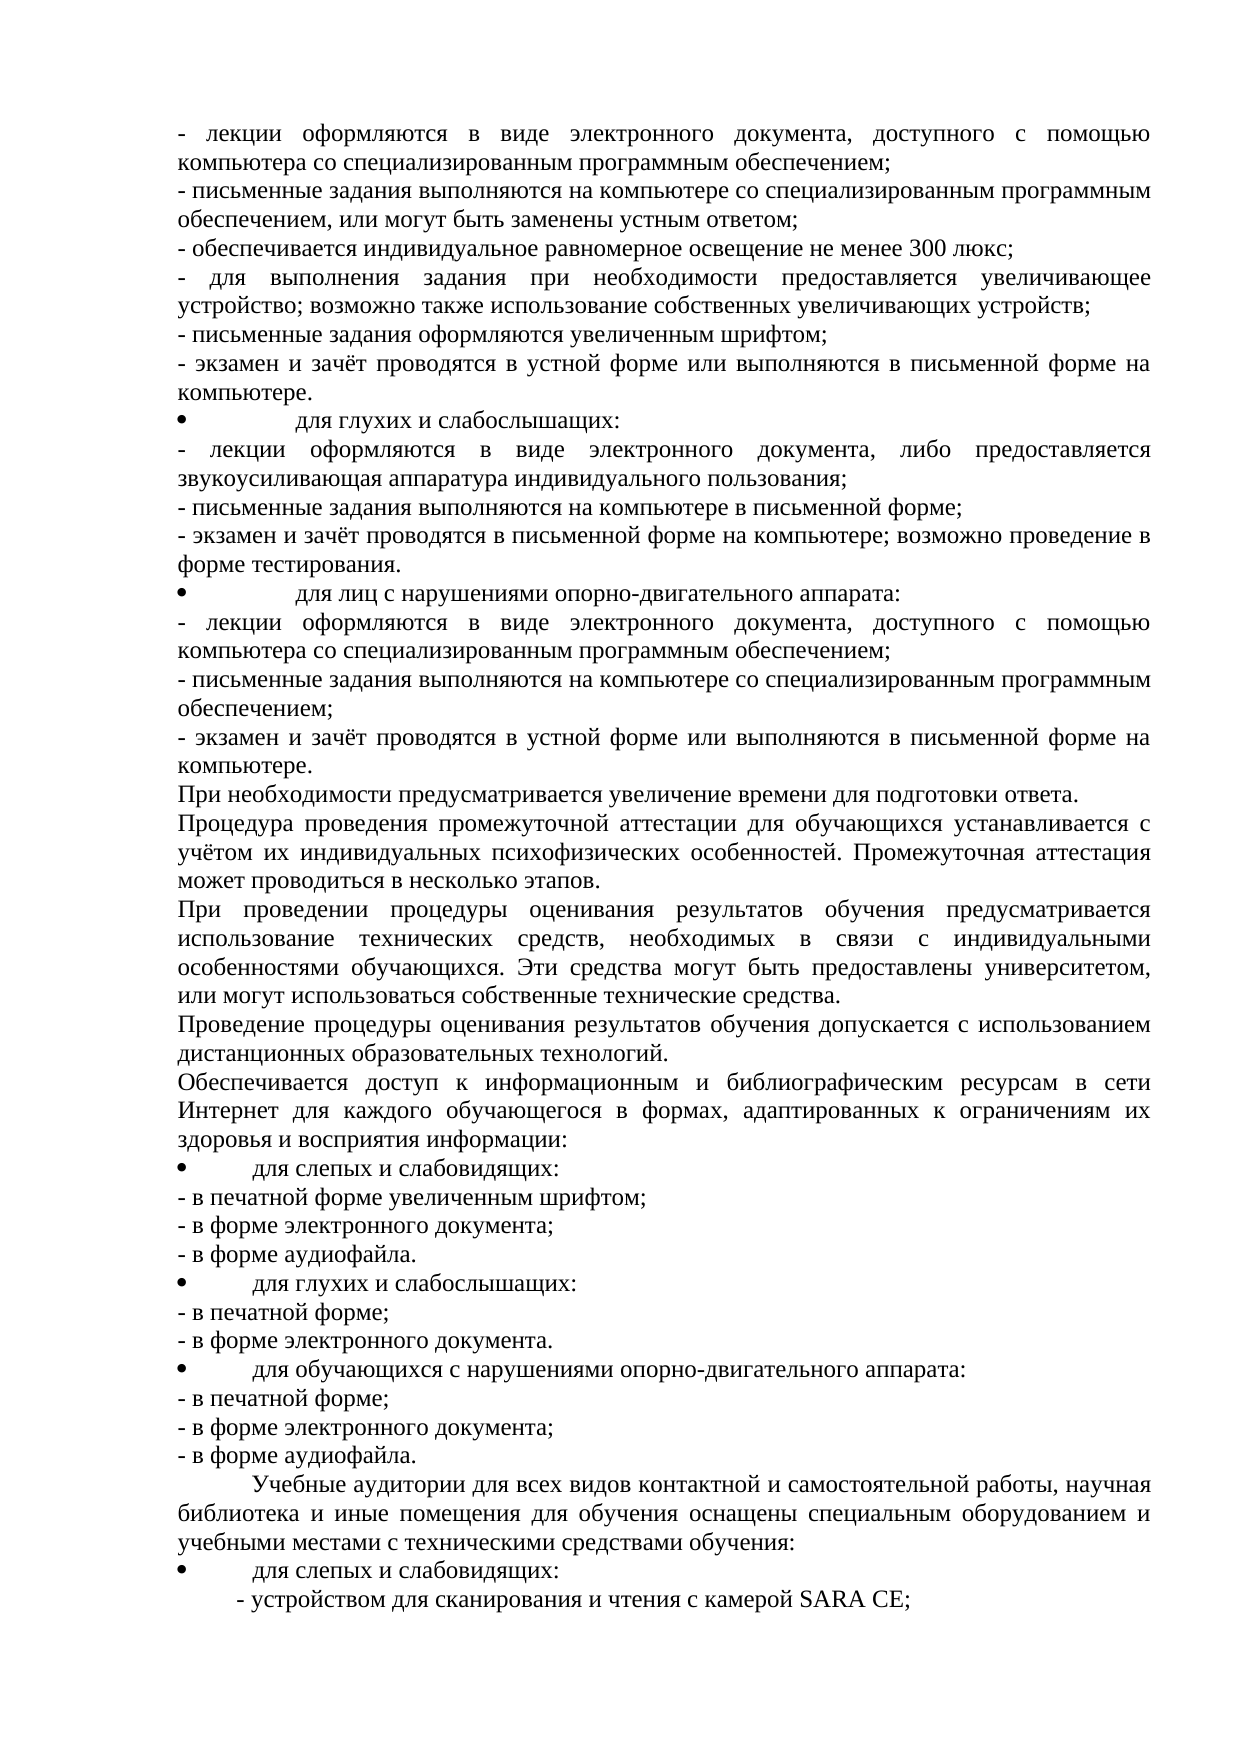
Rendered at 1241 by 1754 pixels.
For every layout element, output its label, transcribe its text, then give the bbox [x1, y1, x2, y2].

list для слепых и слабовидящих: [177, 1153, 1152, 1182]
text - в печатной форме; [177, 1383, 1152, 1412]
text - экзамен и зачёт проводятся в письменной форме на компьютере; возможно проведение в форме тестирования. [177, 521, 1152, 578]
text Обеспечивается доступ к информационным и библиографическим ресурсам в сети Интернет для каждого обучающегося в формах, адаптированных к ограничениям их здоровья и восприятия информации: [177, 1067, 1152, 1153]
text - лекции оформляются в виде электронного документа, либо предоставляется звукоусиливающая аппаратура индивидуального пользования; [177, 434, 1152, 492]
text - в форме электронного документа; [177, 1211, 1152, 1239]
text - письменные задания выполняются на компьютере со специализированным программным обеспечением, или могут быть заменены устным ответом; [177, 176, 1152, 233]
text - для выполнения задания при необходимости предоставляется увеличивающее устройство; возможно также использование собственных увеличивающих устройств; [177, 262, 1152, 319]
text - в форме электронного документа. [177, 1326, 1152, 1354]
text - в печатной форме; [177, 1297, 1152, 1326]
text При необходимости предусматривается увеличение времени для подготовки ответа. [177, 779, 1152, 808]
list для глухих и слабослышащих: [177, 1268, 1152, 1297]
list для лиц с нарушениями опорно-двигательного аппарата: [177, 578, 1152, 607]
text - лекции оформляются в виде электронного документа, доступного с помощью компьютера со специализированным программным обеспечением; [177, 607, 1152, 664]
text При проведении процедуры оценивания результатов обучения предусматривается использование технических средств, необходимых в связи с индивидуальными особенностями обучающихся. Эти средства могут быть предоставлены университетом, или могут использоваться собственные технические средства. [177, 894, 1152, 1009]
text - экзамен и зачёт проводятся в устной форме или выполняются в письменной форме на компьютере. [177, 348, 1152, 406]
list для глухих и слабослышащих: [177, 406, 1152, 434]
text - письменные задания выполняются на компьютере в письменной форме; [177, 492, 1152, 521]
list для обучающихся с нарушениями опорно-двигательного аппарата: [177, 1354, 1152, 1383]
text - в печатной форме увеличенным шрифтом; [177, 1182, 1152, 1211]
text Процедура проведения промежуточной аттестации для обучающихся устанавливается с учётом их индивидуальных психофизических особенностей. Промежуточная аттестация может проводиться в несколько этапов. [177, 808, 1152, 894]
text - устройством для сканирования и чтения с камерой SARA CE; [177, 1584, 1152, 1613]
text Учебные аудитории для всех видов контактной и самостоятельной работы, научная библиотека и иные помещения для обучения оснащены специальным оборудованием и учебными местами с техническими средствами обучения: [177, 1469, 1152, 1556]
text - в форме аудиофайла. [177, 1441, 1152, 1469]
text - письменные задания выполняются на компьютере со специализированным программным обеспечением; [177, 664, 1152, 722]
text - в форме электронного документа; [177, 1412, 1152, 1441]
text - обеспечивается индивидуальное равномерное освещение не менее 300 люкс; [177, 233, 1152, 262]
text - лекции оформляются в виде электронного документа, доступного с помощью компьютера со специализированным программным обеспечением; [177, 118, 1152, 176]
text - экзамен и зачёт проводятся в устной форме или выполняются в письменной форме на компьютере. [177, 722, 1152, 779]
text - в форме аудиофайла. [177, 1239, 1152, 1268]
text - письменные задания оформляются увеличенным шрифтом; [177, 319, 1152, 348]
text Проведение процедуры оценивания результатов обучения допускается с использованием дистанционных образовательных технологий. [177, 1009, 1152, 1067]
list для слепых и слабовидящих: [177, 1556, 1152, 1584]
